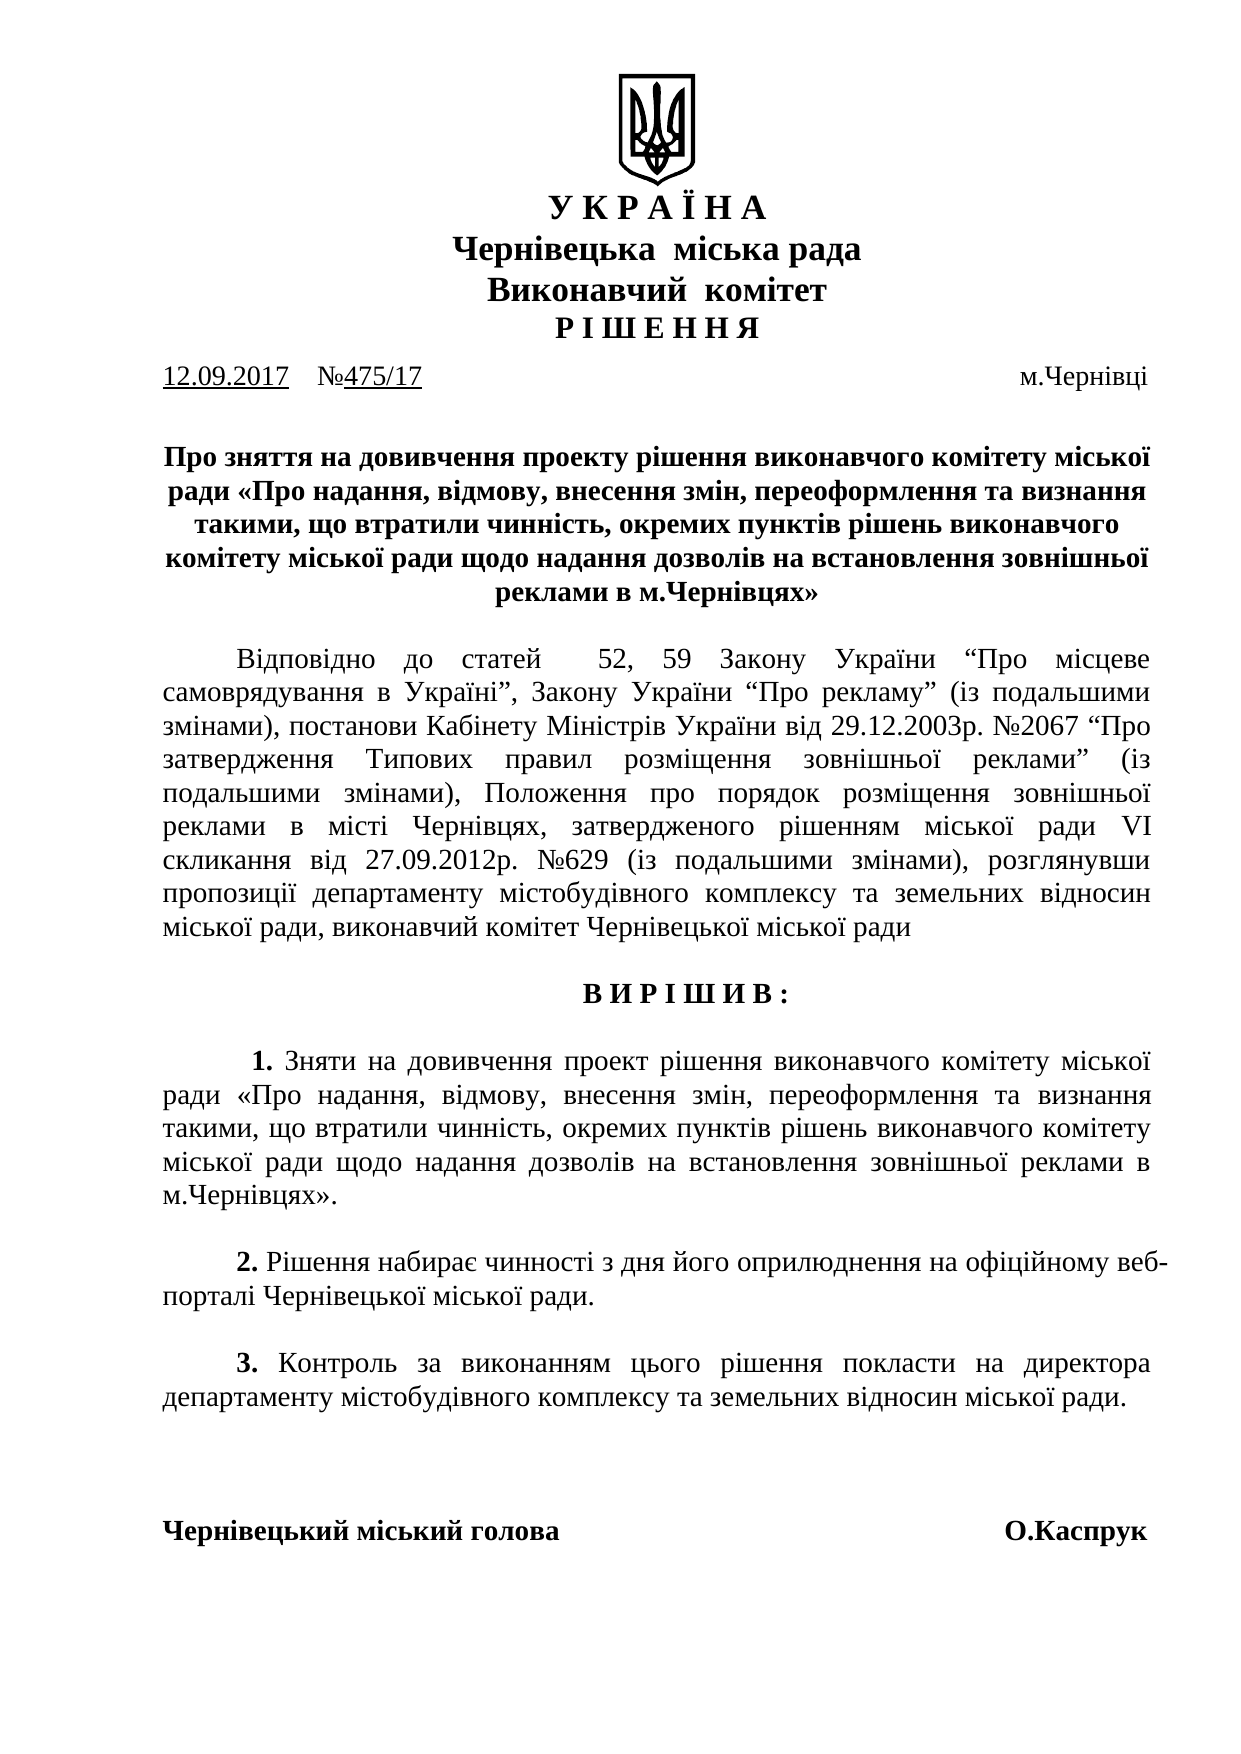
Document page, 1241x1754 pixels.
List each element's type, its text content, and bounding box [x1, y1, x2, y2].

text 1. Зняти на довивчення проект рішення виконавчого комітету міської ради «Про надання, відмову, внесення змін, переоформлення та визнання такими, що втратили чинність, окремих пунктів рішень виконавчого комітету міської ради щодо надання дозволів на встановлення зовнішньої реклами в м.Чернівцях». [162, 1043, 1152, 1211]
text Р І Ш Е Н Н Я [162, 309, 1152, 345]
text Про зняття на довивчення проекту рішення виконавчого комітету міської ради «Про надання, відмову, внесення змін, переоформлення та визнання такими, що втратили чинність, окремих пунктів рішень виконавчого комітету міської ради щодо надання дозволів на встановлення зовнішньої реклами в м.Чернівцях» [162, 439, 1152, 607]
text 2. Рішення набирає чинності з дня його оприлюднення на офіційному веб-порталі Чернівецької міської ради. [162, 1244, 1169, 1312]
text У К Р А Ї Н А [162, 186, 1152, 227]
text Виконавчий комітет [162, 268, 1152, 309]
text В И Р І Ш И В : [162, 976, 1152, 1010]
text 12.09.2017 №475/17 м.Чернівці [162, 359, 1152, 392]
text Чернівецька міська рада [162, 227, 1152, 268]
text Чернівецький міський голова О.Каспрук [162, 1513, 1152, 1546]
text Відповідно до статей 52, 59 Закону України “Про місцеве самоврядування в Україні”, Закону України “Про рекламу” (із подальшими змінами), постанови Кабінету Міністрів України від 29.12.2003р. №2067 “Про затвердження Типових правил розміщення зовнішньої реклами” (із подальшими змінами), Положення про порядок розміщення зовнішньої реклами в місті Чернівцях, затвердженого рішенням міської ради VІ скликання від 27.09.2012р. №629 (із подальшими змінами), розглянувши пропозиції департаменту містобудівного комплексу та земельних відносин міської ради, виконавчий комітет Чернівецької міської ради [162, 641, 1152, 943]
text 3. Контроль за виконанням цього рішення покласти на директора департаменту містобудівного комплексу та земельних відносин міської ради. [162, 1345, 1152, 1412]
